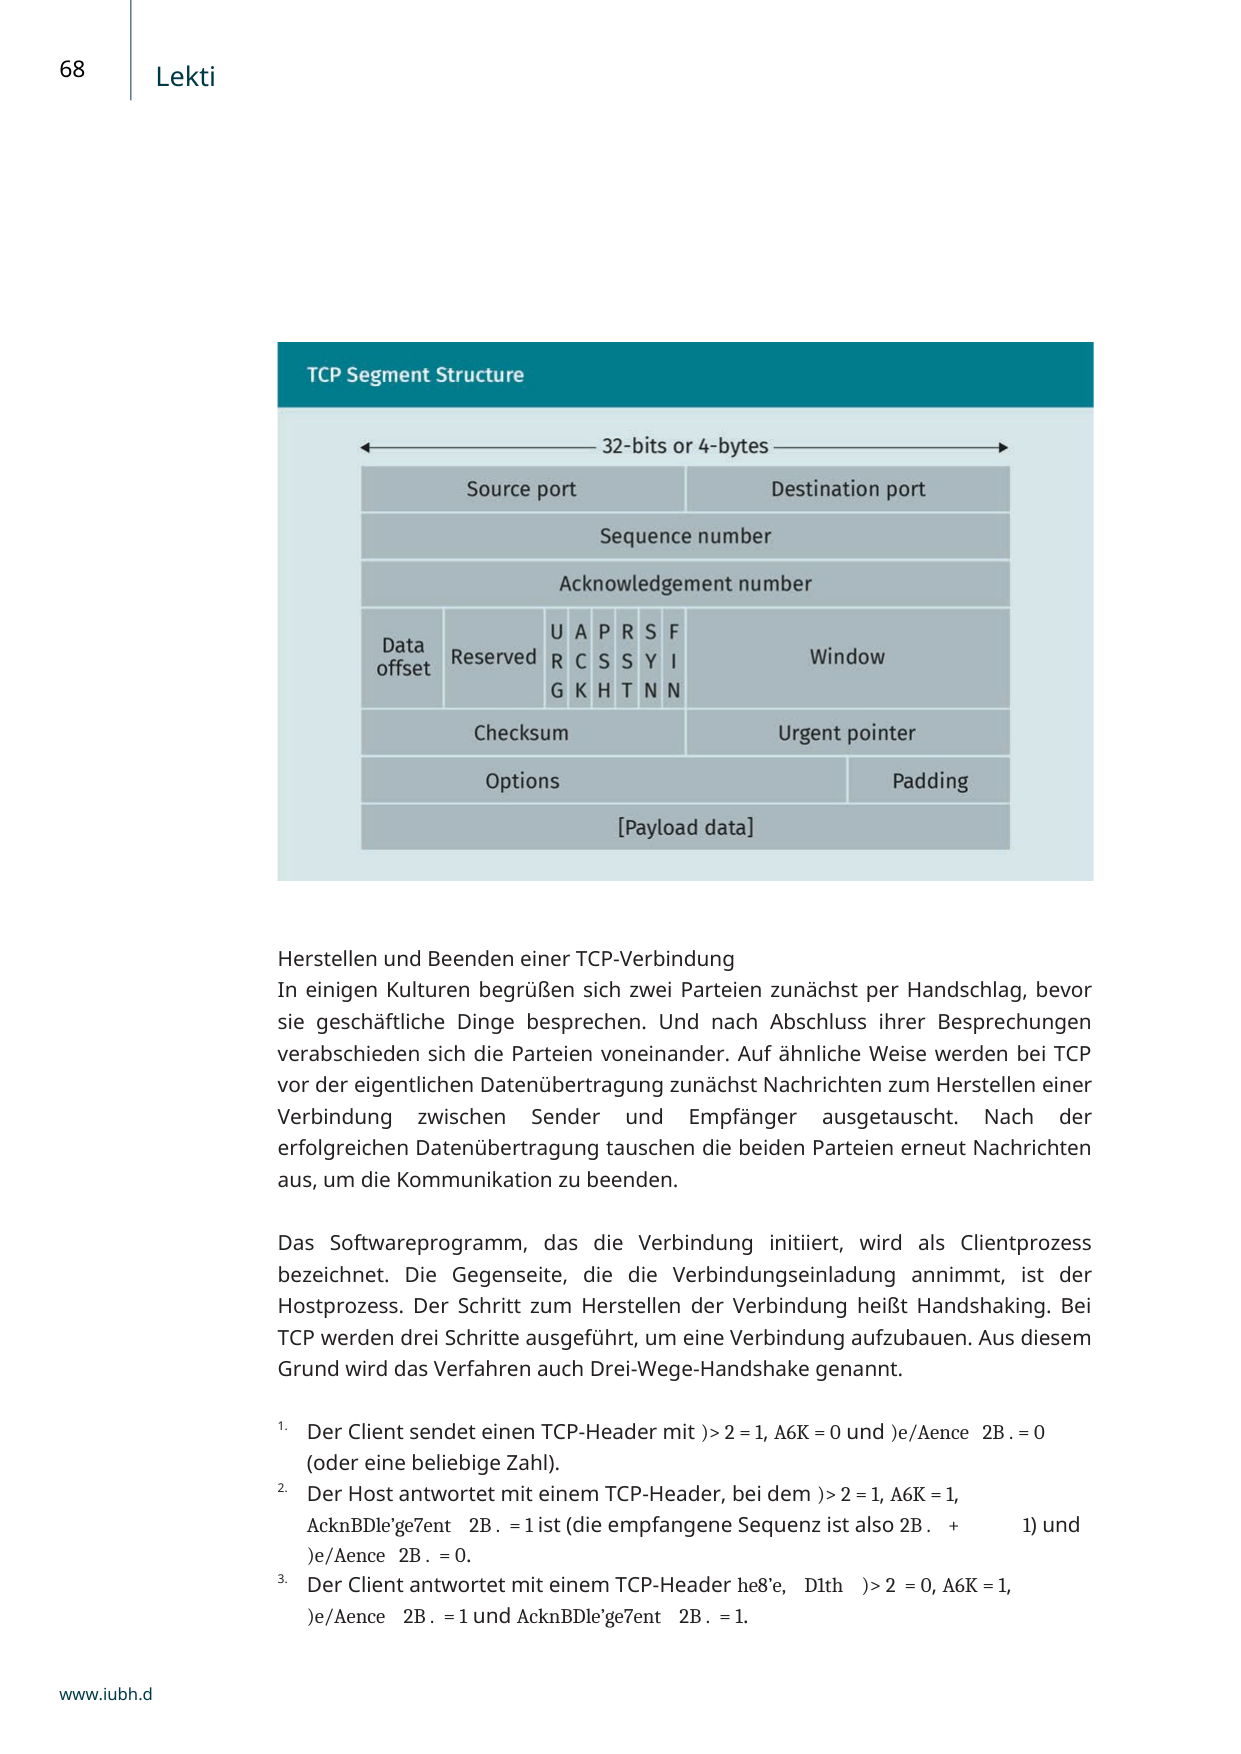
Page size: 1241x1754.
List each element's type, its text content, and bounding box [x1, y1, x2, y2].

picture [128, 1687, 132, 1700]
text Herstellen und Beenden einer TCP-Verbindung [277, 944, 1198, 973]
list Der Client antwortet mit einem TCP-Header he8’e, D1th )> 2 = 0, A6K = 1, [277, 1571, 1198, 1599]
picture [277, 342, 1094, 881]
text In einigen Kulturen begrüßen sich zwei Parteien zunächst per Handschlag, bevor sie geschäftliche Dinge besprechen. Und nach Abschluss ihrer Besprechungen verabschieden sich die Parteien voneinander. Auf ähnliche Weise werden bei TCP vor der eigentlichen Datenübertragung zunächst Nachrichten zum Herstellen einer Verbindung zwischen Sender und Empfänger ausgetauscht. Nach der erfolgreichen Datenübertragung tauschen die beiden Parteien erneut Nachrichten aus, um die Kommunikation zu beenden. [277, 976, 1093, 1193]
text Das Softwareprogramm, das die Verbindung initiiert, wird als Clientprozess bezeichnet. Die Gegenseite, die die Verbindungseinladung annimmt, ist der Hostprozess. Der Schritt zum Herstellen der Verbindung heißt Handshaking. Bei TCP werden drei Schritte ausgeführt, um eine Verbindung aufzubauen. Aus diesem Grund wird das Verfahren auch Drei-Wege-Handshake genannt. [277, 1228, 1093, 1383]
text AcknBDle’ge7ent 2B . = 1 ist (die empfangene Sequenz ist also 2B . + 1) und [307, 1510, 1198, 1538]
list Der Client sendet einen TCP-Header mit )> 2 = 1, A6K = 0 und )e/Aence 2B . = 0 (oder eine beliebige Zahl). [277, 1417, 1088, 1477]
text )e/Aence 2B . = 1 und AcknBDle’ge7ent 2B . = 1. [307, 1601, 1198, 1629]
list Der Host antwortet mit einem TCP-Header, bei dem )> 2 = 1, A6K = 1, [277, 1479, 1198, 1508]
text )e/Aence 2B . = 0. [307, 1540, 1198, 1568]
